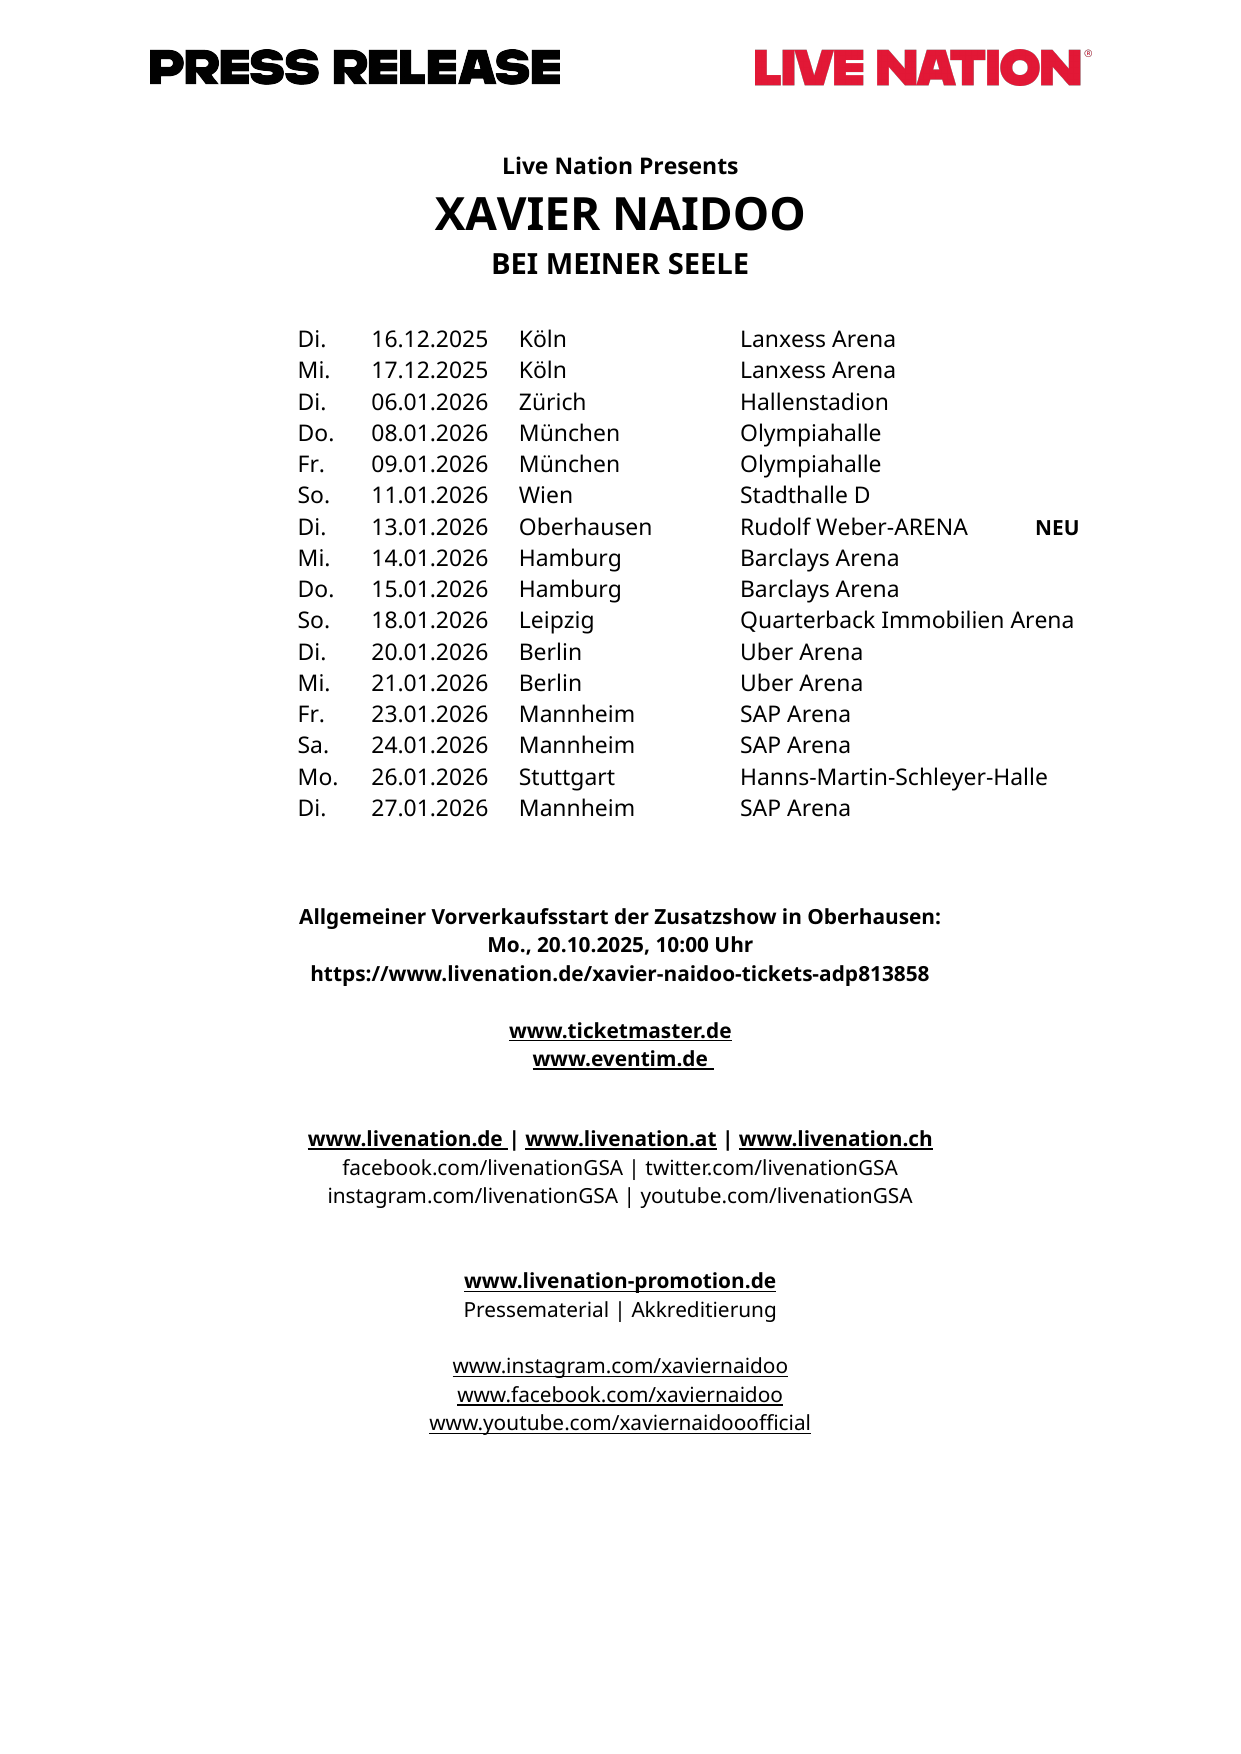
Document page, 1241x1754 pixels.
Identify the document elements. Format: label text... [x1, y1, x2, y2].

text Sa. 24.01.2026 Mannheim SAP Arena [224, 729, 1090, 761]
text https://www.livenation.de/xavier-naidoo-tickets-adp813858 [150, 959, 1090, 987]
text Pressematerial | Akkreditierung [150, 1295, 1090, 1323]
subtitle Mo., 20.10.2025, 10:00 Uhr [150, 931, 1090, 959]
text www.facebook.com/xaviernaidoo [150, 1380, 1090, 1408]
picture [150, 49, 560, 85]
text www.ticketmaster.de [150, 1016, 1090, 1044]
text Do. 08.01.2026 München Olympiahalle [224, 417, 1090, 448]
text Mi. 17.12.2025 Köln Lanxess Arena [224, 354, 1090, 386]
text So. 11.01.2026 Wien Stadthalle D [224, 479, 1090, 511]
text Live Nation Presents [150, 150, 1090, 181]
text So. 18.01.2026 Leipzig Quarterback Immobilien Arena [224, 604, 1090, 636]
text Fr. 09.01.2026 München Olympiahalle [224, 448, 1090, 479]
text Di. 13.01.2026 Oberhausen Rudolf Weber-ARENA NEU [224, 511, 1090, 542]
text www.instagram.com/xaviernaidoo [150, 1352, 1090, 1380]
text Di. 16.12.2025 Köln Lanxess Arena [224, 323, 1090, 354]
subtitle Allgemeiner Vorverkaufsstart der Zusatzshow in Oberhausen: [150, 902, 1090, 931]
text Fr. 23.01.2026 Mannheim SAP Arena [224, 698, 1090, 729]
text www.livenation.de | www.livenation.at | www.livenation.ch facebook.com/livenationGSA | twitter.com/livenationGSA [150, 1124, 1090, 1181]
picture [755, 49, 1092, 86]
text Di. 27.01.2026 Mannheim SAP Arena [224, 792, 1090, 823]
text www.livenation-promotion.de [150, 1266, 1090, 1295]
text BEI MEINER SEELE [150, 244, 1090, 283]
text instagram.com/livenationGSA | youtube.com/livenationGSA [150, 1181, 1090, 1209]
text XAVIER NAIDOO [150, 181, 1090, 244]
text Mi. 14.01.2026 Hamburg Barclays Arena [224, 542, 1090, 573]
text www.eventim.de [150, 1044, 1090, 1073]
text Do. 15.01.2026 Hamburg Barclays Arena [224, 573, 1090, 604]
text Di. 20.01.2026 Berlin Uber Arena [224, 636, 1090, 667]
text www.youtube.com/xaviernaidooofficial [150, 1408, 1090, 1437]
text Mi. 21.01.2026 Berlin Uber Arena [224, 667, 1090, 698]
text Mo. 26.01.2026 Stuttgart Hanns-Martin-Schleyer-Halle [224, 761, 1090, 792]
text Di. 06.01.2026 Zürich Hallenstadion [224, 386, 1090, 417]
